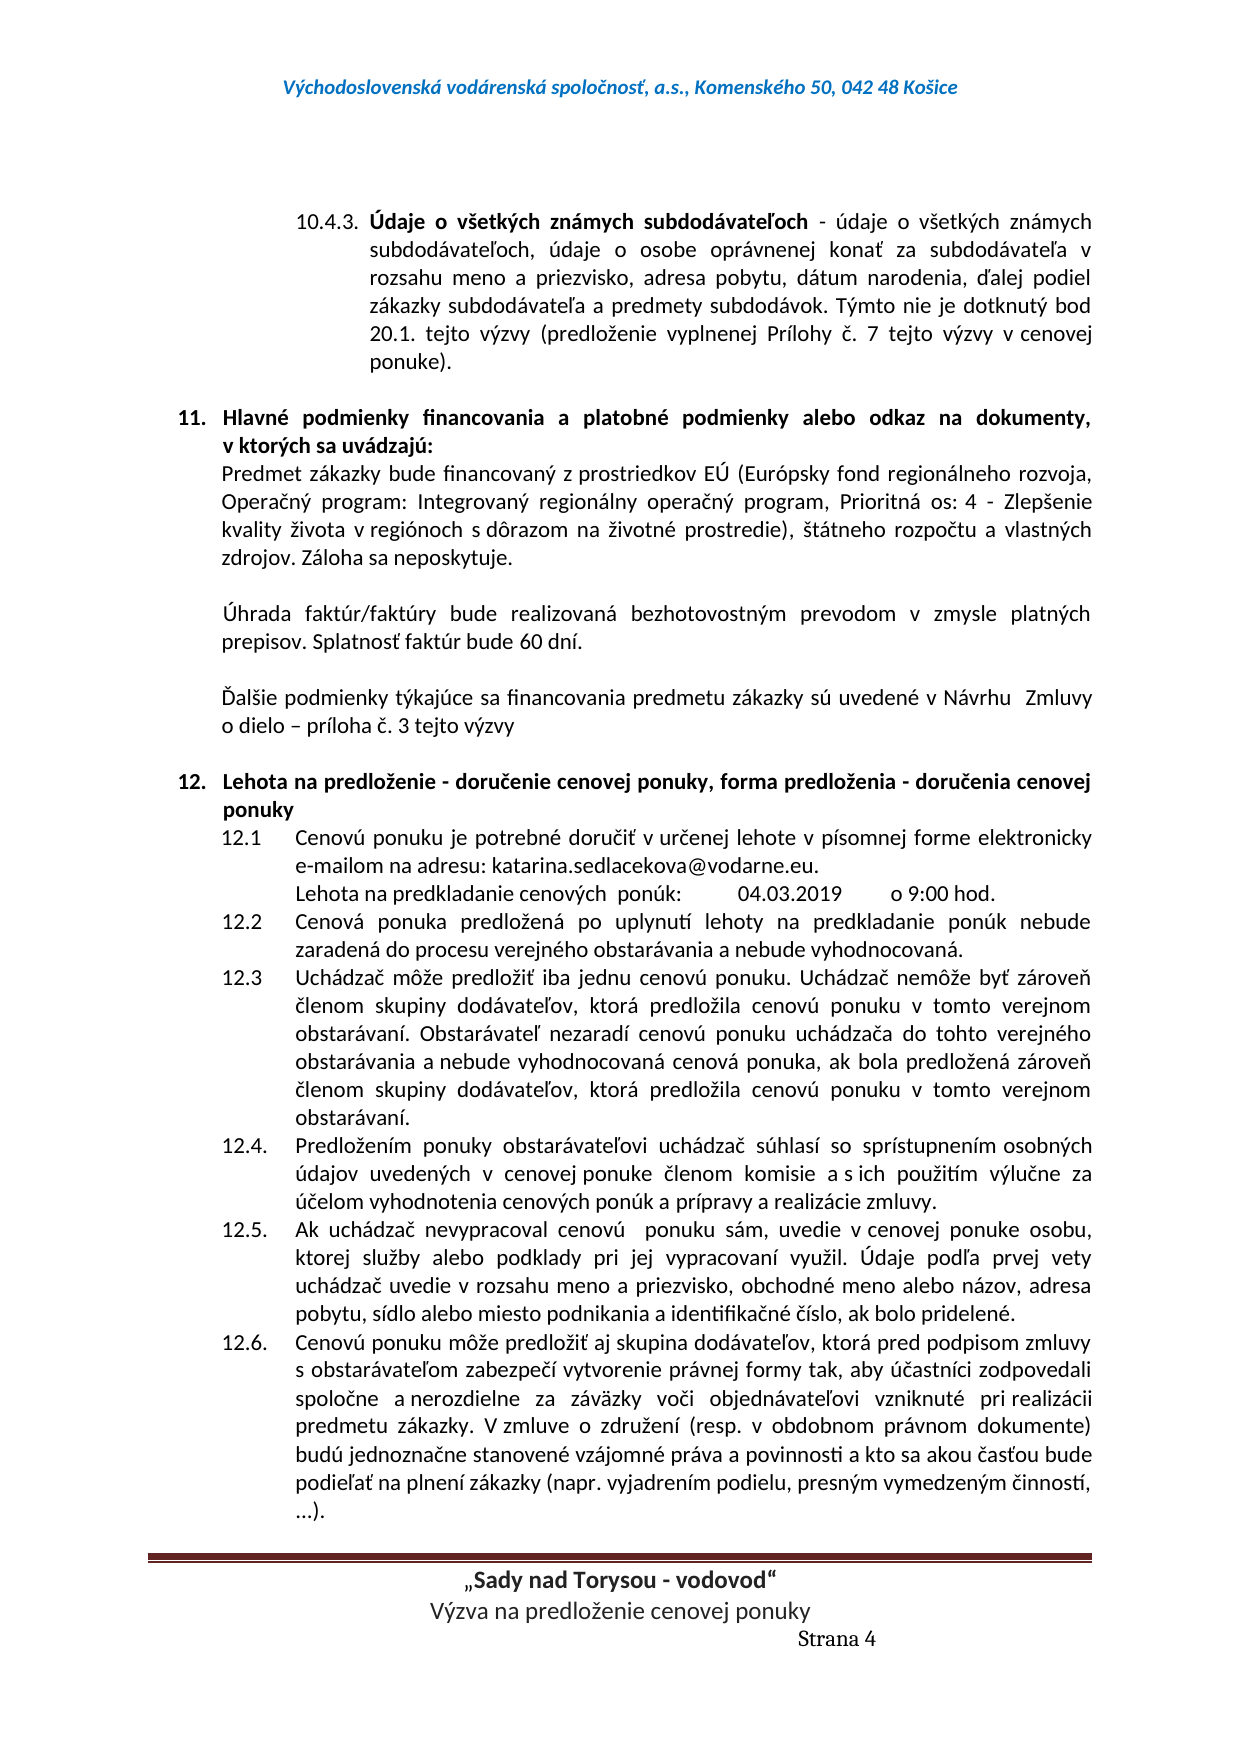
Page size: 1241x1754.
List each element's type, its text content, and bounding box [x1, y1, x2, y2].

text Úhrada faktúr/faktúry bude realizovaná bezhotovostným prevodom v zmysle platných prepisov. Splatnosť faktúr bude dní. [221, 599, 1092, 655]
text 12.4. Predložením ponuky obstarávateľovi uchádzač súhlasí so sprístupnením osobných údajov uvedených v cenovej ponuke členom komisie a s ich použitím výlučne za účelom vyhodnotenia cenových ponúk a prípravy a realizácie zmluvy. [221, 1131, 1092, 1216]
text Ďalšie podmienky týkajúce sa financovania predmetu zákazky sú uvedené v Návrhu Zmluvy o dielo – príloha č. 3 tejto výzvy [221, 683, 1092, 739]
text 12.5. Ak uchádzač nevypracoval cenovú ponuku sám, uvedie v cenovej ponuke osobu, ktorej služby alebo podklady pri jej vypracovaní využil. Údaje podľa prvej vety uchádzač uvedie v rozsahu meno a priezvisko, obchodné meno alebo názov, adresa pobytu, sídlo alebo miesto podnikania a identifikačné číslo, ak bolo pridelené. [221, 1216, 1092, 1328]
text 12.6. Cenovú ponuku môže predložiť aj skupina dodávateľov, ktorá pred podpisom zmluvy s obstarávateľom zabezpečí vytvorenie právnej formy tak, aby účastníci zodpovedali spoločne a nerozdielne za záväzky voči objednávateľovi vzniknuté pri realizácii predmetu zákazky. V zmluve o združení (resp. v obdobnom právnom dokumente) budú jednoznačne stanovené vzájomné práva a povinnosti a kto sa akou časťou bude podieľať na plnení zákazky (napr. vyjadrením podielu, presným vymedzeným činností, ...). [221, 1328, 1092, 1524]
text 12.3 Uchádzač môže predložiť iba jednu cenovú ponuku. Uchádzač nemôže byť zároveň členom skupiny dodávateľov, ktorá predložila cenovú ponuku v tomto verejnom obstarávaní. Obstarávateľ nezaradí cenovú ponuku uchádzača do tohto verejného obstarávania a nebude vyhodnocovaná cenová ponuka, ak bola predložená zároveň členom skupiny dodávateľov, ktorá predložila cenovú ponuku v tomto verejnom obstarávaní. [221, 963, 1092, 1131]
list Hlavné podmienky financovania a platobné podmienky alebo odkaz na dokumenty, v ktorých sa uvádzajú: [177, 403, 1092, 459]
text 12.1 Cenovú ponuku je potrebné doručiť v určenej lehote v písomnej forme elektronicky e-mailom na adresu: katarina.sedlacekova@vodarne.eu. [221, 823, 1092, 879]
text Predmet zákazky bude financovaný z prostriedkov EÚ (Európsky fond regionálneho rozvoja, Operačný program: Integrovaný regionálny operačný program, Prioritná os: 4 - Zlepšenie kvality života v regiónoch s dôrazom na životné prostredie), štátneho rozpočtu a vlastných zdrojov. Záloha sa neposkytuje. [221, 459, 1092, 571]
text Lehota na predkladanie cenových ponúk: 04.03.2019 o 9:00 hod. [295, 879, 1092, 907]
list Lehota na predloženie - doručenie cenovej ponuky, forma predloženia - doručenia cenovej ponuky [177, 767, 1092, 823]
list 10.4.3. Údaje o všetkých známych subdodávateľoch - údaje o všetkých známych subdodávateľoch, údaje o osobe oprávnenej konať za subdodávateľa v rozsahu meno a priezvisko, adresa pobytu, dátum narodenia, ďalej podiel zákazky subdodávateľa a predmety subdodávok. Týmto nie je dotknutý bod 20.1. tejto výzvy (predloženie vyplnenej Prílohy č. 7 tejto výzvy v cenovej ponuke). [295, 207, 1092, 375]
text 12.2 Cenová ponuka predložená po uplynutí lehoty na predkladanie ponúk nebude zaradená do procesu verejného obstarávania a nebude vyhodnocovaná. [221, 907, 1092, 963]
